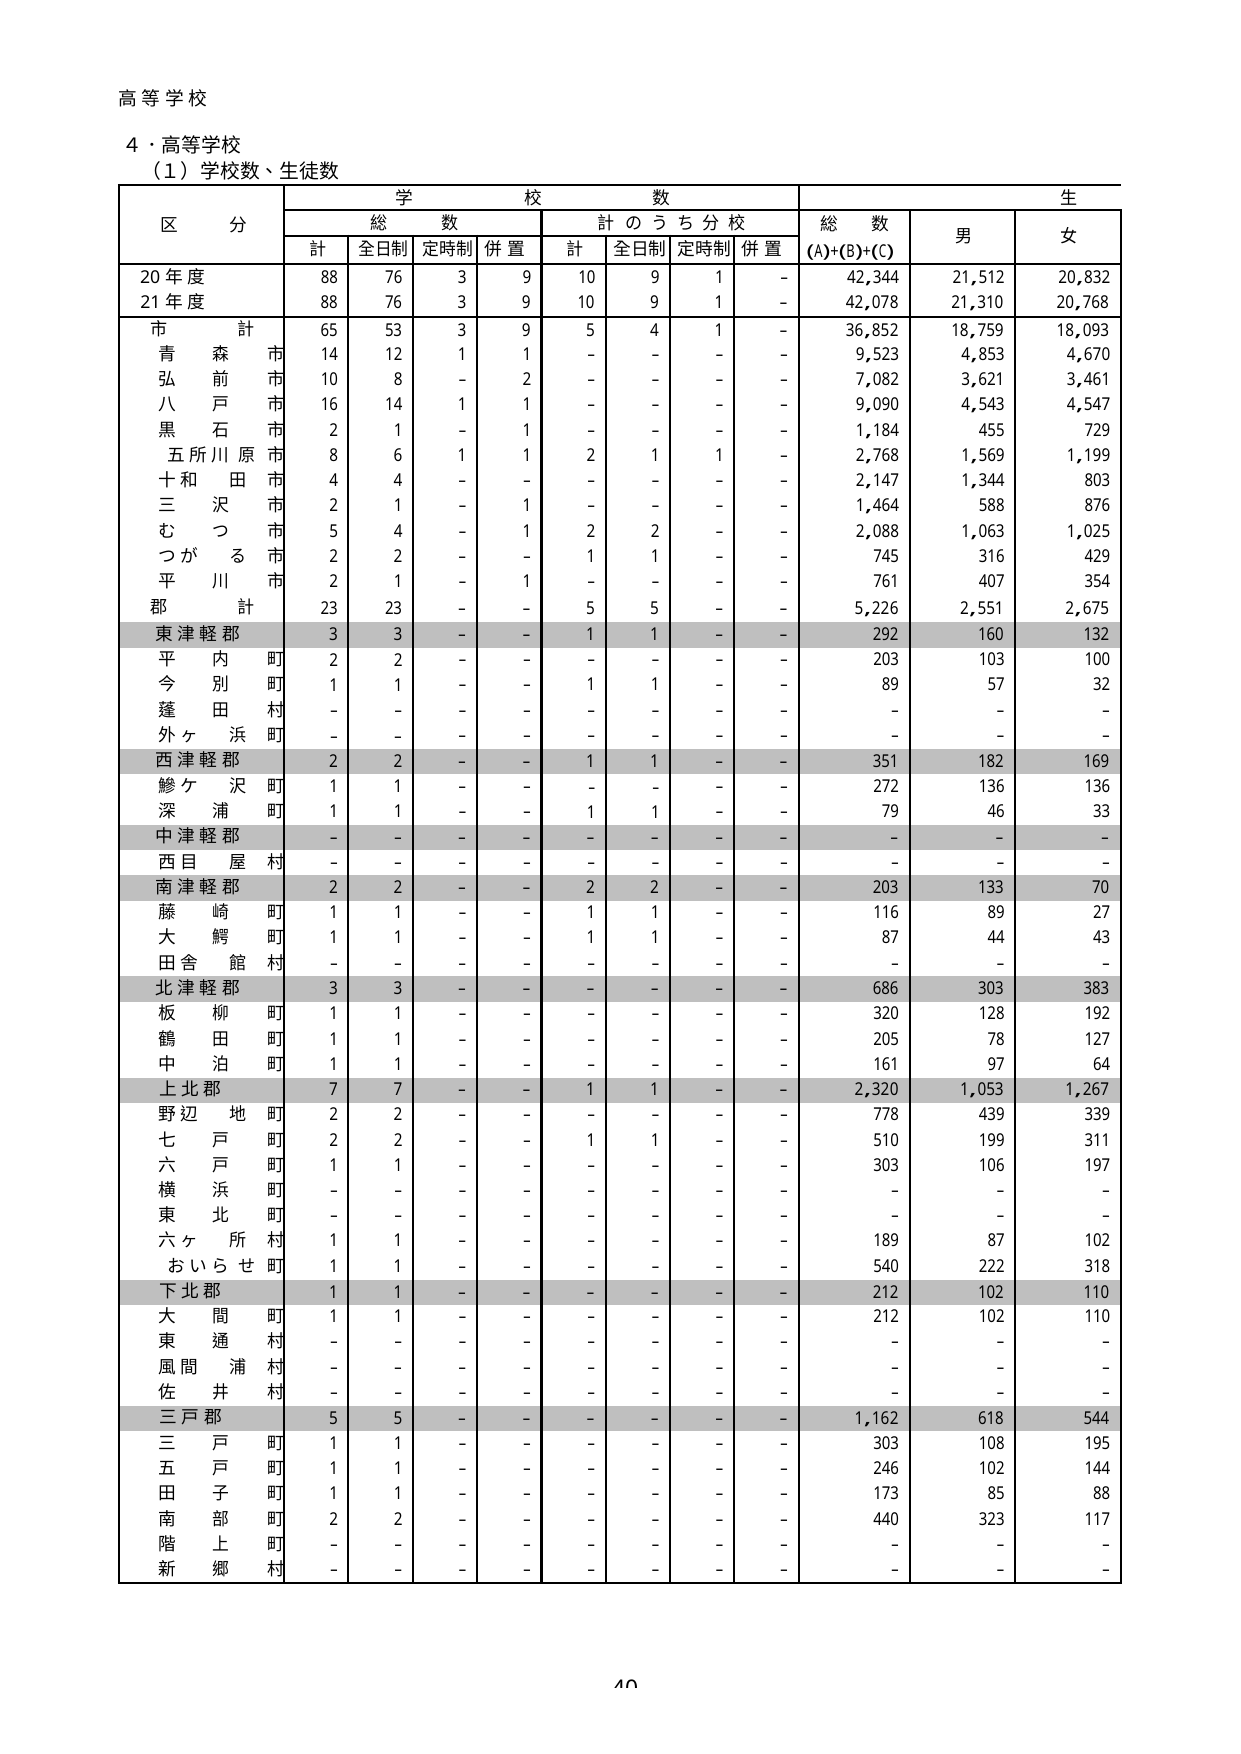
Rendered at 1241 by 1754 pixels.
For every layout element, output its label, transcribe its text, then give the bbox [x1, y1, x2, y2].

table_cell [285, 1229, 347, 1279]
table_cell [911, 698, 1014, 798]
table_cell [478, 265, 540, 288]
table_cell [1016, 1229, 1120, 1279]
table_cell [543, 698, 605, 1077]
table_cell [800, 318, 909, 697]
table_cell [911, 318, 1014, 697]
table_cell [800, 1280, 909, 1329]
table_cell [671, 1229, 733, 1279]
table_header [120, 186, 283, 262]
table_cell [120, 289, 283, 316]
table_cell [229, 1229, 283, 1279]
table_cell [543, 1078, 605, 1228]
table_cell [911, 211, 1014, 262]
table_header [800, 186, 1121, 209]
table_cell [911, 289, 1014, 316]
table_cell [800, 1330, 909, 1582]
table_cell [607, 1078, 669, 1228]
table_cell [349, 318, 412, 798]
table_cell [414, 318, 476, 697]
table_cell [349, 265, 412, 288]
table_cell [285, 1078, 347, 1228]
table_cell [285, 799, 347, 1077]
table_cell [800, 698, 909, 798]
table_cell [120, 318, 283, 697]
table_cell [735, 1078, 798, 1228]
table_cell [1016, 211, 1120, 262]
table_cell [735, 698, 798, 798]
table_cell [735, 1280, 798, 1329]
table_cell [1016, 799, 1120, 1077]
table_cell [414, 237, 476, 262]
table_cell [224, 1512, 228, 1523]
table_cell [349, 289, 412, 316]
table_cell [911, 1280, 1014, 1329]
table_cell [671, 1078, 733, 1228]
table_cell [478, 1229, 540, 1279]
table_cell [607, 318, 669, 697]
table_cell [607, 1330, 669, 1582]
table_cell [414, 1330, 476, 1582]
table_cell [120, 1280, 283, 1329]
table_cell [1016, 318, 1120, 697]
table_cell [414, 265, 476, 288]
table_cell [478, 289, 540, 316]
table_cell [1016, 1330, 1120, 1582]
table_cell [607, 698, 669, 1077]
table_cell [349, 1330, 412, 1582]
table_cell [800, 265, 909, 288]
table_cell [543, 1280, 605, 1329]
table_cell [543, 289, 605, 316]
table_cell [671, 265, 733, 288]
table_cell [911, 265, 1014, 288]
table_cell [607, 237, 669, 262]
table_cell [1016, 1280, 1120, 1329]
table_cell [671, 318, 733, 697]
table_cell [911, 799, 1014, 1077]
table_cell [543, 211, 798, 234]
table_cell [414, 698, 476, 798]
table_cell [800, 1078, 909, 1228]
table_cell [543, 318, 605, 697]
text （１）学校数、生徒数 [141, 158, 1153, 184]
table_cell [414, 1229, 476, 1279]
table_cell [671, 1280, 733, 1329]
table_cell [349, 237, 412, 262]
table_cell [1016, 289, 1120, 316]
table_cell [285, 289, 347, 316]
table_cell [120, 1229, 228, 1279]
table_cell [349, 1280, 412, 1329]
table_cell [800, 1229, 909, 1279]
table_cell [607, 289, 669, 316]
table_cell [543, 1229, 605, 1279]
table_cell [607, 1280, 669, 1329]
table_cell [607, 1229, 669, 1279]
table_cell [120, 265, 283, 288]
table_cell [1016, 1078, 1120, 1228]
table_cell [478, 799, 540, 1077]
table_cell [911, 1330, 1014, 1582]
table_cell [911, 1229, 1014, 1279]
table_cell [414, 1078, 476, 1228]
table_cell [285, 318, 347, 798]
text 高 等 学 校 [118, 86, 1153, 111]
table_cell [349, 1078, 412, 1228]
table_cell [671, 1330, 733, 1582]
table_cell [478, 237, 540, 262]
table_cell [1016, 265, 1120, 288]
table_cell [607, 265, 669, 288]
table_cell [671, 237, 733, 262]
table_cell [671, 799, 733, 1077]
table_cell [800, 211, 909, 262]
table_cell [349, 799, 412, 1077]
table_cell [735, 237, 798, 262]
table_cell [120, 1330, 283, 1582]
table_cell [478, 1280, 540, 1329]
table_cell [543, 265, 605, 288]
text ４．高等学校 [122, 132, 1153, 158]
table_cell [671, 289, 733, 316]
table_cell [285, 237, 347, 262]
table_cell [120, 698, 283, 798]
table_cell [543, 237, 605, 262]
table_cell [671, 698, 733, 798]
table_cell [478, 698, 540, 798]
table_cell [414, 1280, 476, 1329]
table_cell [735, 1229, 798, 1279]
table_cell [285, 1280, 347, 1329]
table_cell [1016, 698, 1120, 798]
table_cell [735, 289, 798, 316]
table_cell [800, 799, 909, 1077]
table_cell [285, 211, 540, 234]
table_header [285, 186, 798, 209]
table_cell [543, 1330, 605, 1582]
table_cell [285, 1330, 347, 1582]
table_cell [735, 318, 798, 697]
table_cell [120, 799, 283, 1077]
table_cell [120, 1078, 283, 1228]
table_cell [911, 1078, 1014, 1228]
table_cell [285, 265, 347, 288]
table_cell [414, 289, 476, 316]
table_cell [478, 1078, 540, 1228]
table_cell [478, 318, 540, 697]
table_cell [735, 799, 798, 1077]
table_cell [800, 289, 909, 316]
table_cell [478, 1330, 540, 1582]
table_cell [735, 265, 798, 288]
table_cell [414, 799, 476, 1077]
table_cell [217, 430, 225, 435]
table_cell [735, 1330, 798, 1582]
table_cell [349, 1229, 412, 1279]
